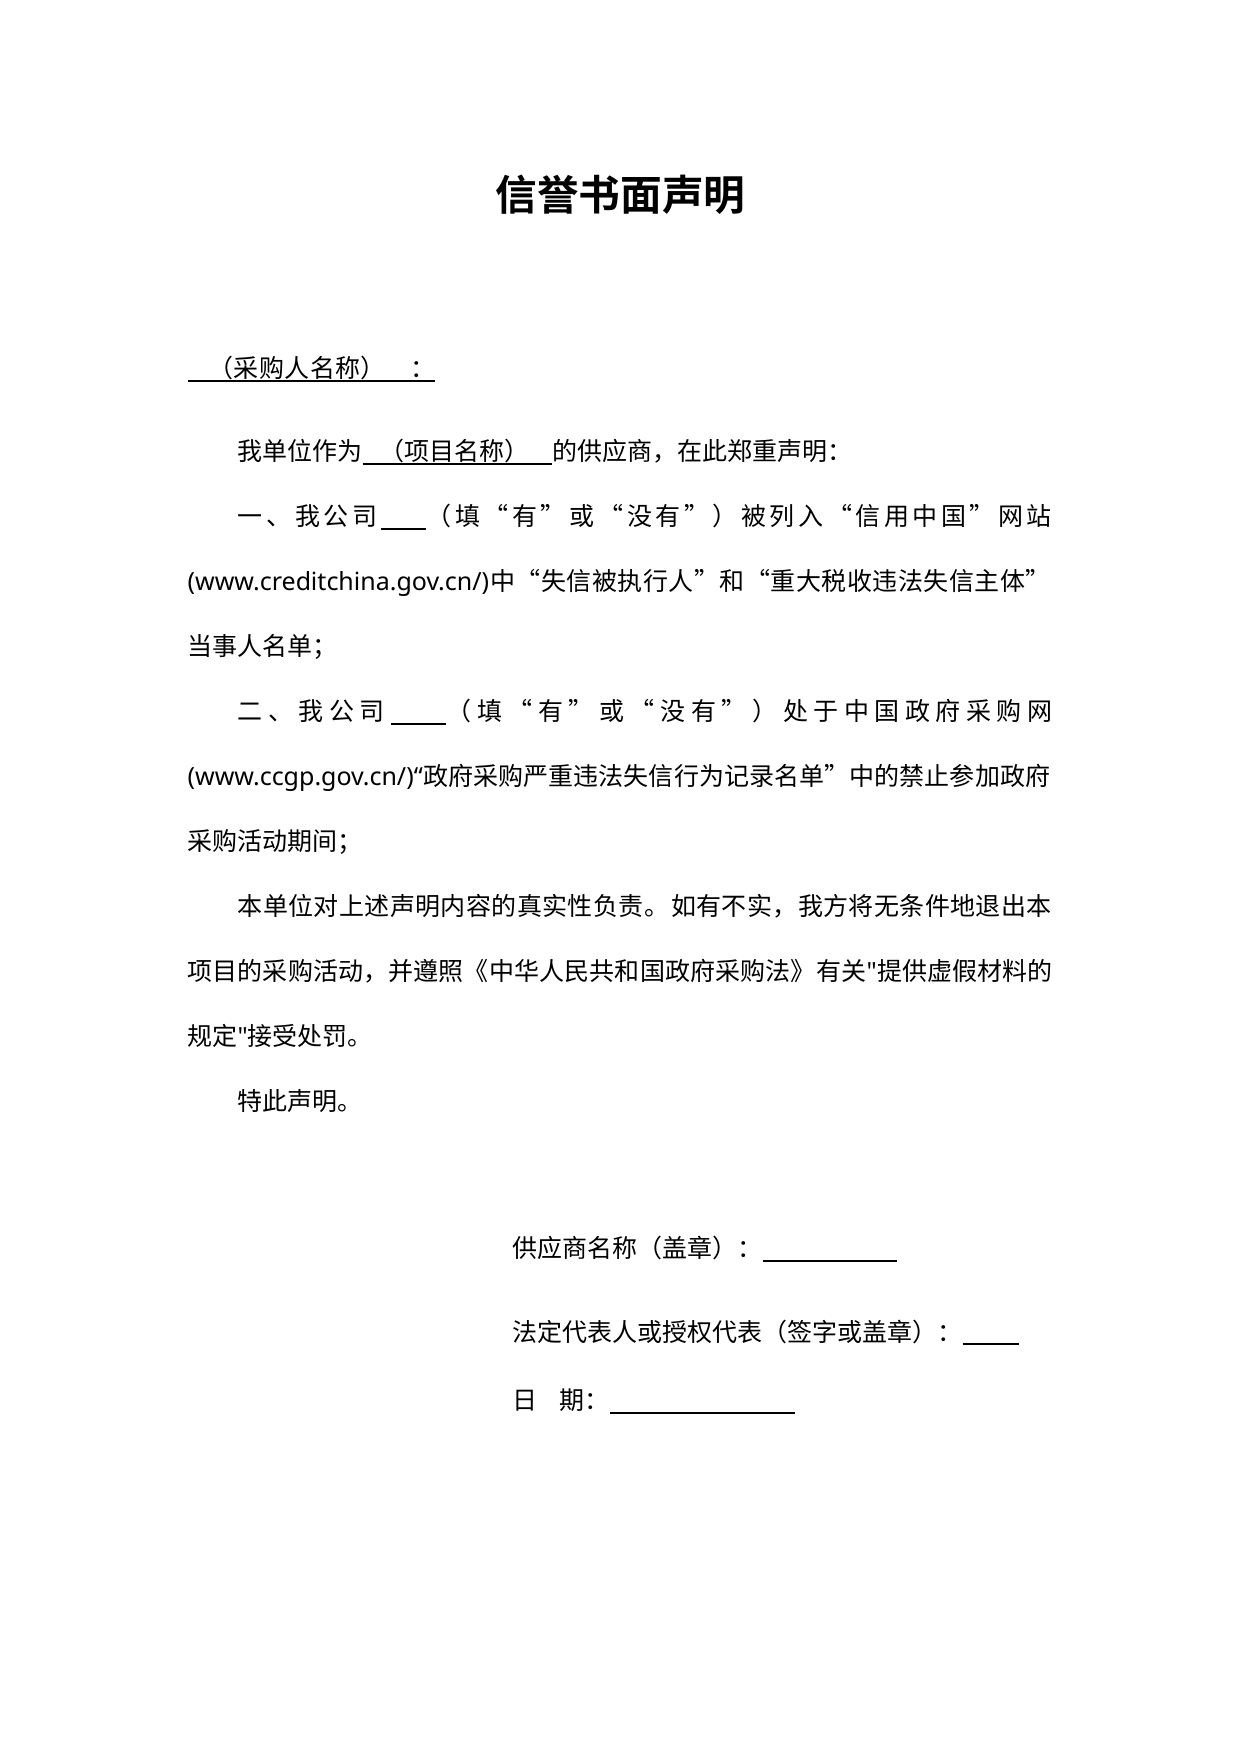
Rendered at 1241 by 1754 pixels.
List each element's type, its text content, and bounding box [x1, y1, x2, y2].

subtitle 本单位对上述声明内容的真实性负责。如有不实，我方将无条件地退出本项目的采购活动，并遵照《中华人民共和国政府采购法》有关"提供虚假材料的规定"接受处罚。 [187, 872, 1053, 1067]
text 我单位作为 （项目名称） 的供应商，在此郑重声明： [187, 417, 1073, 482]
subtitle 二、我公司 （填“有”或“没有”）处于中国政府采购网 (www.ccgp.gov.cn/)“政府采购严重违法失信行为记录名单”中的禁止参加政府采购活动期间； [187, 677, 1053, 872]
text （采购人名称） ： [187, 334, 1053, 399]
text 信誉书面声明 [187, 162, 1053, 222]
subtitle 一、我公司 （填“有”或“没有”）被列入“信用中国”网站(www.creditchina.gov.cn/)中“失信被执行人”和“重大税收违法失信主体”当事人名单； [187, 482, 1053, 677]
text 供应商名称（盖章）： [187, 1214, 1053, 1279]
subtitle 特此声明。 [187, 1067, 1053, 1132]
text 日 期： [187, 1381, 1053, 1417]
text 法定代表人或授权代表（签字或盖章）： [187, 1298, 1053, 1363]
